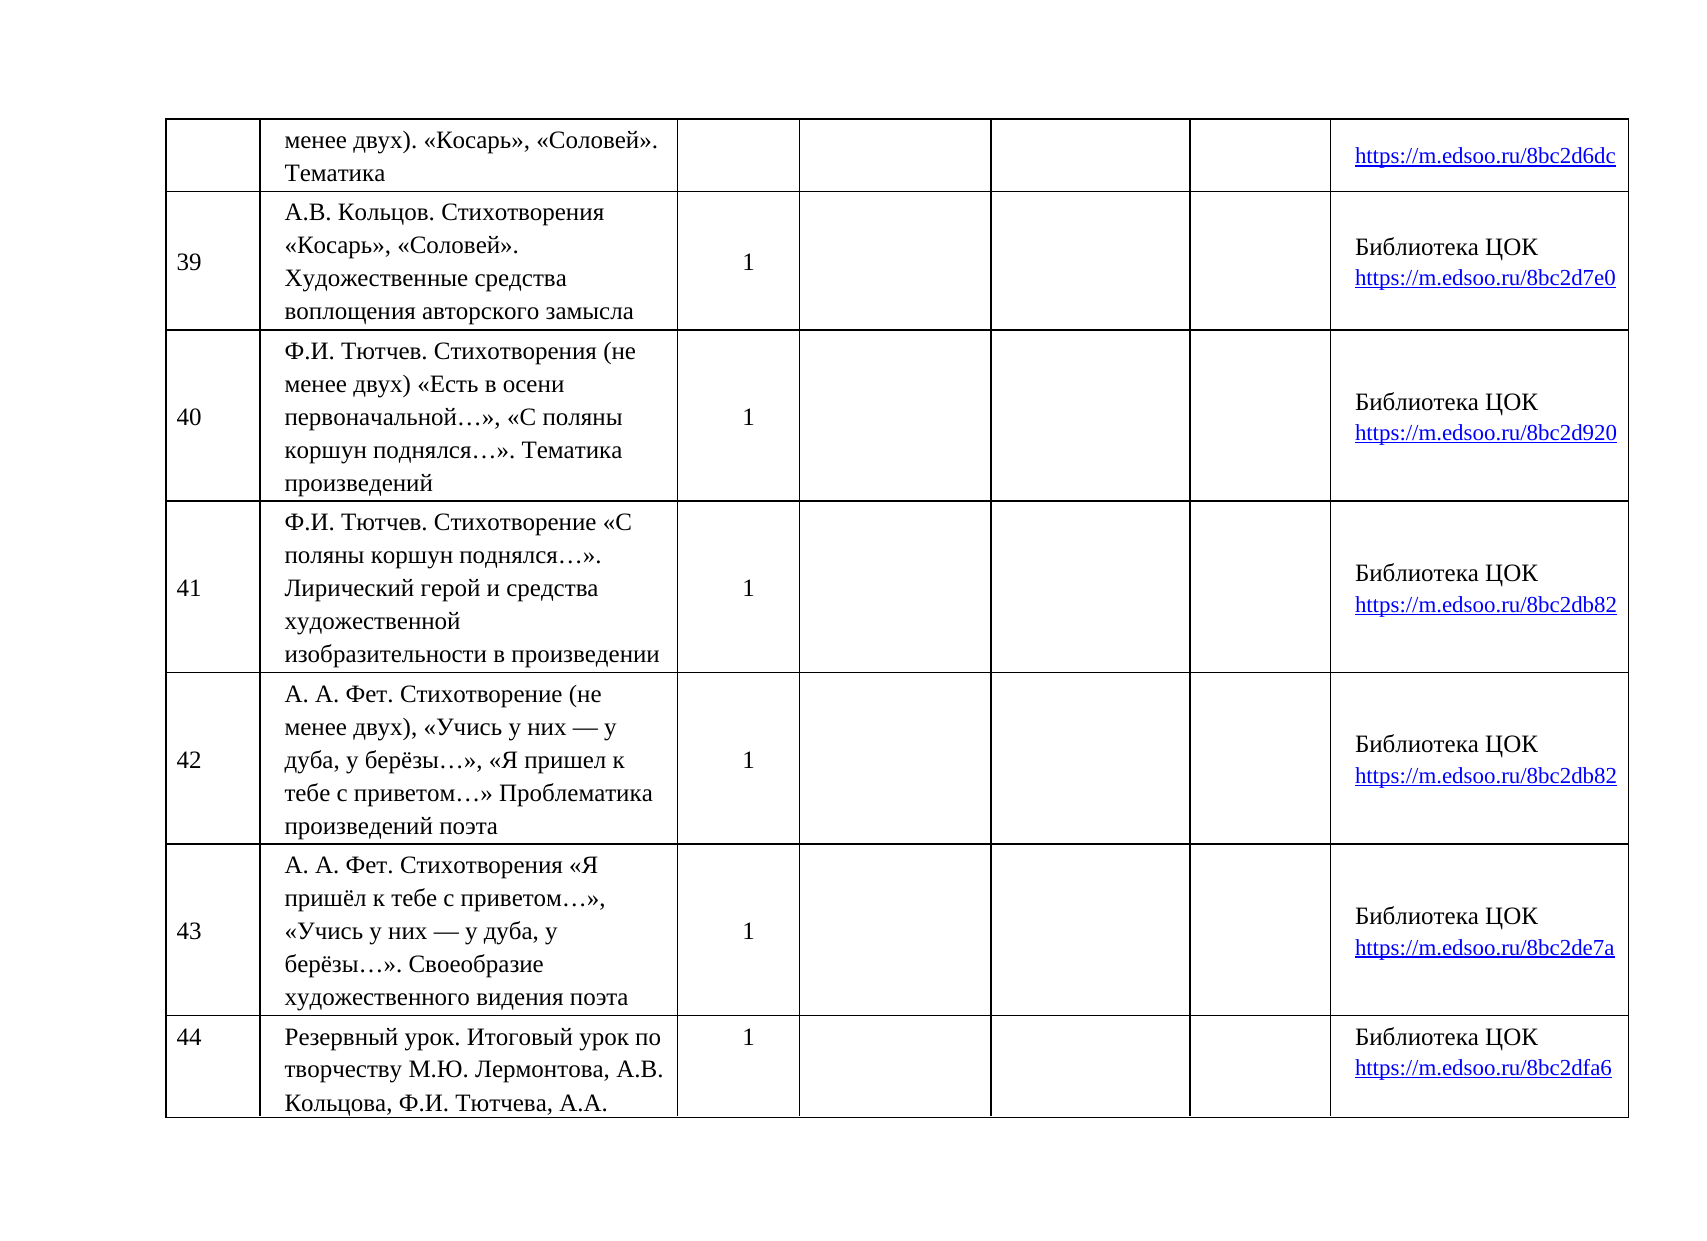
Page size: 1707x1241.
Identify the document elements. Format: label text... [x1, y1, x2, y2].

table_cell [992, 120, 1189, 191]
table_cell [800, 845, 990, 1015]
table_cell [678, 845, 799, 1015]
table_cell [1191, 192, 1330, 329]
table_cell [261, 120, 677, 191]
table_cell 38 [167, 120, 259, 191]
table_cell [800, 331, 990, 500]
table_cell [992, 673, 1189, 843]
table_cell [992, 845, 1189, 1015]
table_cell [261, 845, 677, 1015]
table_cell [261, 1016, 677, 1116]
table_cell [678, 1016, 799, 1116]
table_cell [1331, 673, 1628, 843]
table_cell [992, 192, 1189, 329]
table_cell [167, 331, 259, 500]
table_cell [1331, 120, 1628, 191]
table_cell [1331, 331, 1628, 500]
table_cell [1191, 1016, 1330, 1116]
table_cell [800, 120, 990, 191]
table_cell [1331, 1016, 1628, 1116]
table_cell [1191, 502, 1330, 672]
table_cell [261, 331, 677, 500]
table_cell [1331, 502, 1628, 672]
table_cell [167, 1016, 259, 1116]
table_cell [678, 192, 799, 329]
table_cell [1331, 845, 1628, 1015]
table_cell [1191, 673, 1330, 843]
table_cell 1 [678, 120, 799, 191]
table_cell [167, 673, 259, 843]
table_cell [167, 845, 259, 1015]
table_cell А.В. Кольцов. Стихотворения «Косарь», «Соловей». Художественные средства воплощения авторского замысла [261, 192, 677, 329]
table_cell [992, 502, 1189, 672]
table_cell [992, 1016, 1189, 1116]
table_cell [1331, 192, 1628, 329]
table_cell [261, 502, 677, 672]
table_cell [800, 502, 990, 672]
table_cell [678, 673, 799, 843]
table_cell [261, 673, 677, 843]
table_cell [1191, 120, 1330, 191]
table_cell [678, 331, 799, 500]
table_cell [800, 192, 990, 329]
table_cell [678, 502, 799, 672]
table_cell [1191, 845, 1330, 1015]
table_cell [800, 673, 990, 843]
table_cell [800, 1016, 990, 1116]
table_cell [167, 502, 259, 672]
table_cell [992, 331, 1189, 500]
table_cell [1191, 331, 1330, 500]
table_cell 39 [167, 192, 259, 329]
